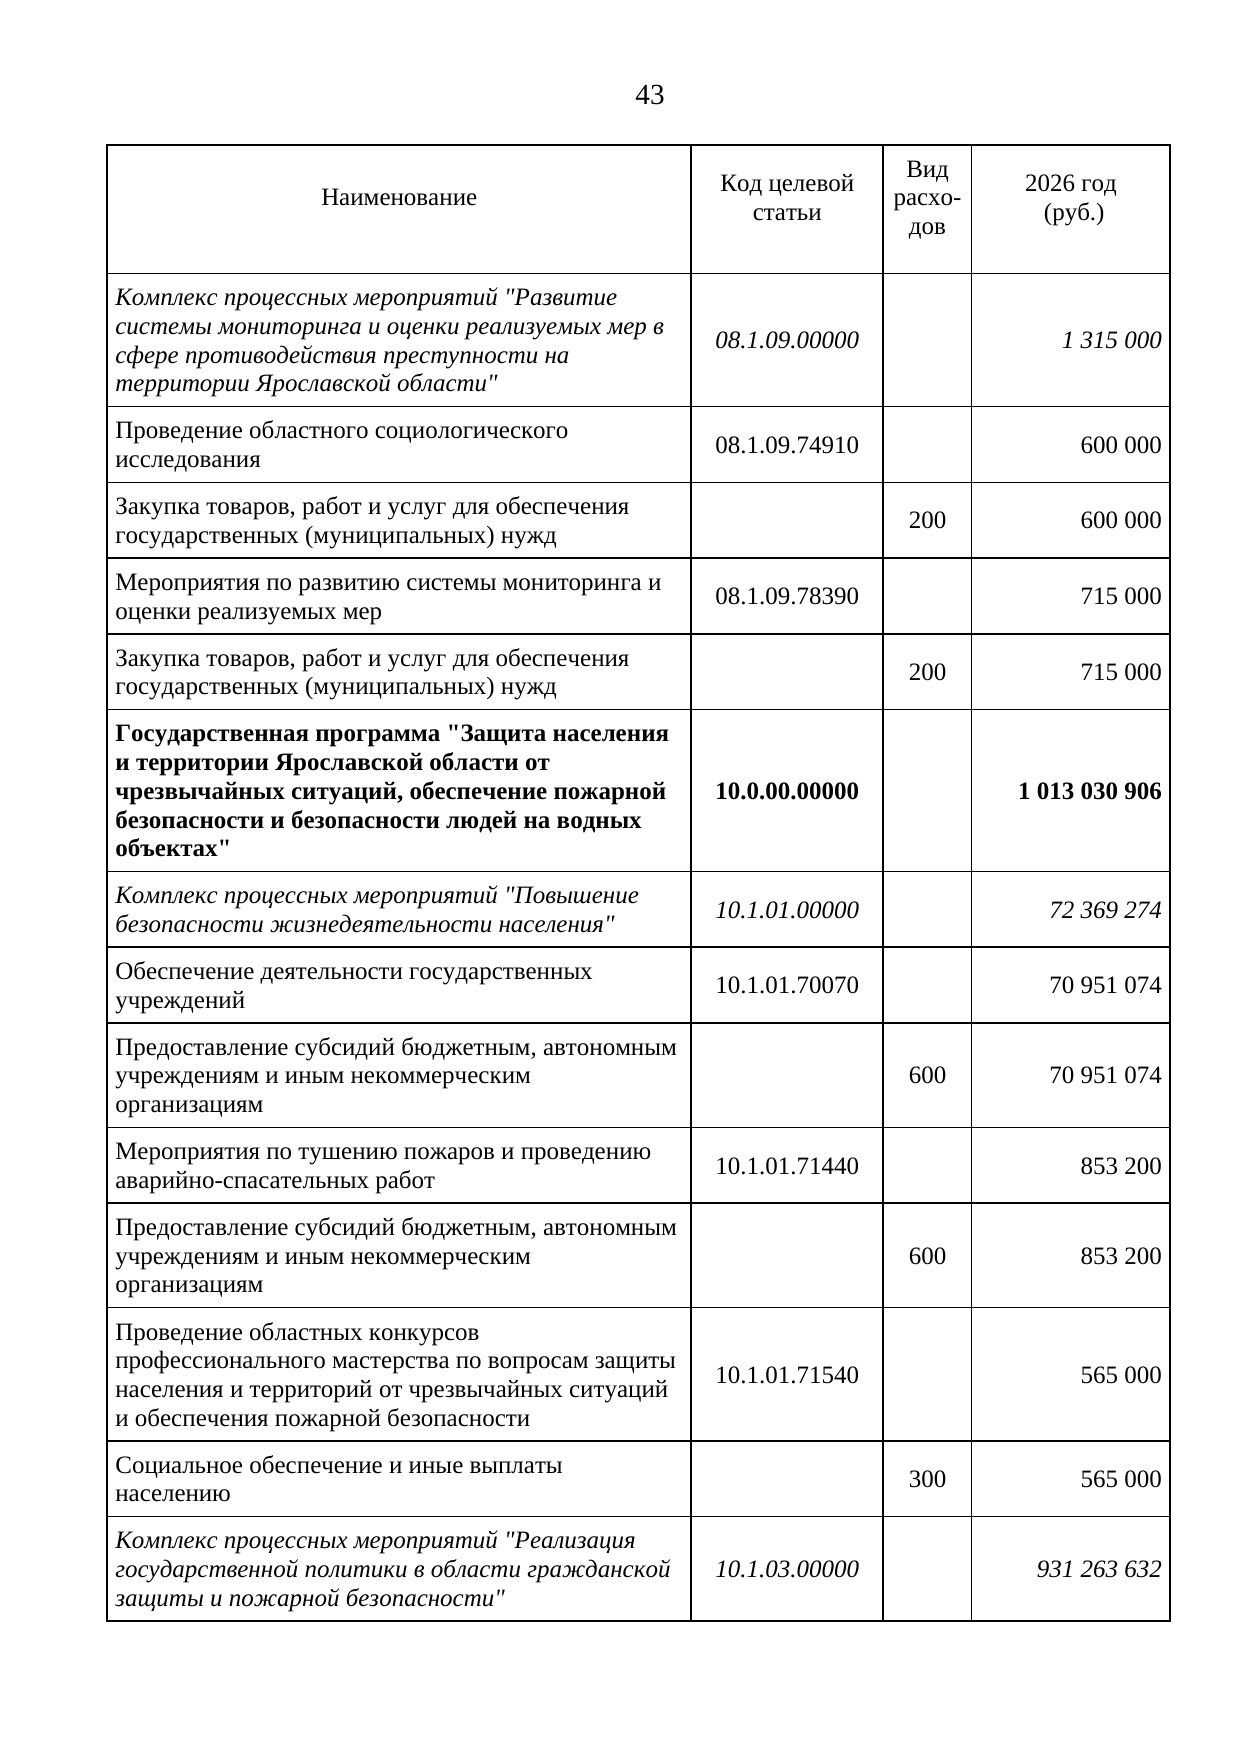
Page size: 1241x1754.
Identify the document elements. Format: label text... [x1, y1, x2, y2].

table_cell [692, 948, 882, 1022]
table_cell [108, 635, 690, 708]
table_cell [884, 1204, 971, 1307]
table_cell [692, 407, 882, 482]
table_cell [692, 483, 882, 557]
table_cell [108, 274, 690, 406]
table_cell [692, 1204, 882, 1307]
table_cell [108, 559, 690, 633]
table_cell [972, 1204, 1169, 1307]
table_header Вид расхо- дов [884, 146, 971, 272]
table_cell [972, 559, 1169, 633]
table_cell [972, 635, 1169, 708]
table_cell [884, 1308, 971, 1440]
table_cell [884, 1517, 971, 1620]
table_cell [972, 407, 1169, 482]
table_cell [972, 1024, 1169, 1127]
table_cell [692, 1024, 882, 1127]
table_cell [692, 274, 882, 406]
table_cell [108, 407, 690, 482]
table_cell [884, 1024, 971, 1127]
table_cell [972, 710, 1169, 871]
table_header 2026 год (руб.) [972, 146, 1169, 272]
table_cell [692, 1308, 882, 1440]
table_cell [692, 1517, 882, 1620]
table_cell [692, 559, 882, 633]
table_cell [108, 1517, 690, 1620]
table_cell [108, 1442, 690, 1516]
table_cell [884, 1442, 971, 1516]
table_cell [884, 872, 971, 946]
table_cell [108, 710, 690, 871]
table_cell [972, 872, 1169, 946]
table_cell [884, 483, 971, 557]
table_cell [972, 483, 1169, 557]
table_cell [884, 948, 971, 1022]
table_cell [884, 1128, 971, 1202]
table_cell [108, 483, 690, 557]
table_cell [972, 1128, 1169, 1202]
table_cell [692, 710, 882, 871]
table_header Наименование [108, 146, 690, 272]
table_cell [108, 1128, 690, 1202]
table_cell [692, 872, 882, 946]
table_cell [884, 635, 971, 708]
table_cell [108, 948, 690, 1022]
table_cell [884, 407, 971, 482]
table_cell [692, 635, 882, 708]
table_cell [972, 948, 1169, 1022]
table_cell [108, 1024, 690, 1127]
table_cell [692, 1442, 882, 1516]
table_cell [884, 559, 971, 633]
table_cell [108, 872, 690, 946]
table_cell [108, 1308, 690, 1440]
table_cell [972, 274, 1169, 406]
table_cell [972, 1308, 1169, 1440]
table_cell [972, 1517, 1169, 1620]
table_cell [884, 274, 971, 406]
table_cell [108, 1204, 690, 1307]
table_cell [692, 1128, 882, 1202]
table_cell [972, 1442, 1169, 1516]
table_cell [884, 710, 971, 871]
table_header Код целевой статьи [692, 146, 882, 272]
